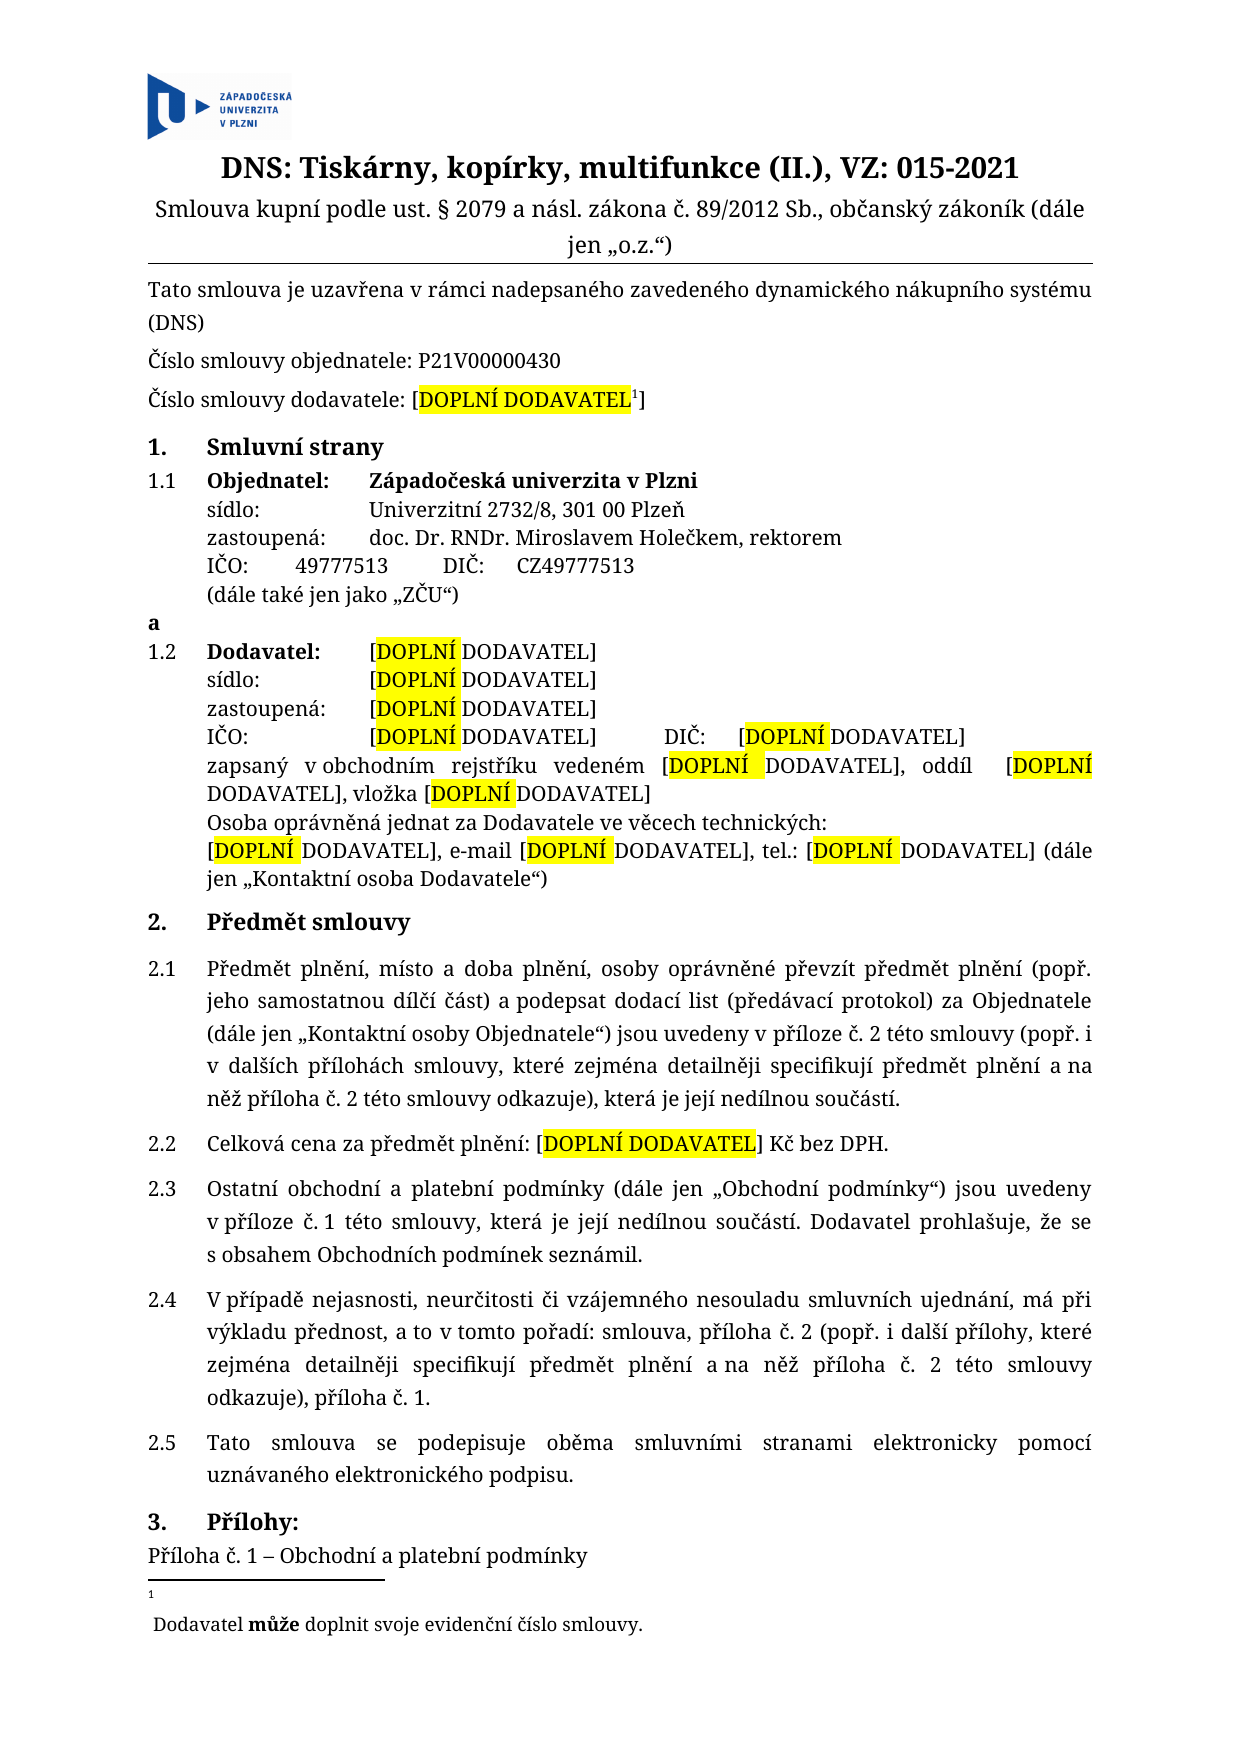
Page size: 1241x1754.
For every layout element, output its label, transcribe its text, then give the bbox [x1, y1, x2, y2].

text Číslo smlouvy dodavatele: [DOPLNÍ DODAVATEL] [148, 385, 419, 414]
text Smlouva kupní podle ust. § 2079 a násl. zákona č. 89/2012 Sb., občanský zákoník (dále jen „o.z.“) [148, 193, 1093, 263]
text Číslo smlouvy dodavatele: [DOPLNÍ DODAVATEL] [631, 385, 1093, 414]
list Přílohy: [148, 1505, 1093, 1537]
picture [147, 73, 292, 140]
list Tato smlouva se podepisuje oběma smluvními stranami elektronicky pomocí uznávaného elektronického podpisu. [148, 1428, 1093, 1489]
list Objednatel: Západočeská univerzita v Plzni [148, 466, 1093, 495]
list Předmět plnění, místo a doba plnění, osoby oprávněné převzít předmět plnění (popř. jeho samostatnou dílčí část) a podepsat dodací list (předávací protokol) za Objednatele (dále jen „Kontaktní osoby Objednatele“) jsou uvedeny v příloze č. 2 této smlouvy (popř. i v dalších přílohách smlouvy, které zejména detailněji specifikují předmět plnění a na něž příloha č. 2 této smlouvy odkazuje), která je její nedílnou součástí. [148, 954, 1093, 1113]
text Číslo smlouvy objednatele: P21V00000430 [148, 346, 1093, 375]
text zastoupená: [DOPLNÍ DODAVATEL] [207, 694, 376, 722]
text Příloha č. 1 – Obchodní a platební podmínky [148, 1541, 1093, 1570]
list Celková cena za předmět plnění: [DOPLNÍ DODAVATEL] Kč bez DPH. [148, 1129, 543, 1158]
list Dodavatel: [DOPLNÍ DODAVATEL] [461, 637, 1093, 665]
text zastoupená: doc. Dr. RNDr. Miroslavem Holečkem, rektorem [207, 523, 1093, 552]
text IČO: [DOPLNÍ DODAVATEL] DIČ: [DOPLNÍ DODAVATEL] [461, 722, 745, 751]
list Dodavatel: [DOPLNÍ DODAVATEL] [148, 637, 376, 665]
list V případě nejasnosti, neurčitosti či vzájemného nesouladu smluvních ujednání, má při výkladu přednost, a to v tomto pořadí: smlouva, příloha č. 2 (popř. i další přílohy, které zejména detailněji specifikují předmět plnění a na něž příloha č. 2 této smlouvy odkazuje), příloha č. 1. [148, 1285, 1093, 1411]
text zapsaný v obchodním rejstříku vedeném [DOPLNÍ DODAVATEL], oddíl [DOPLNÍ DODAVATEL], vložka [DOPLNÍ DODAVATEL] [207, 751, 1093, 808]
list Smluvní strany [148, 430, 1093, 462]
text [DOPLNÍ DODAVATEL], e-mail [DOPLNÍ DODAVATEL], tel.: [DOPLNÍ DODAVATEL] (dále jen „Kontaktní osoba Dodavatele“) [207, 836, 1093, 893]
text DNS: Tiskárny, kopírky, multifunkce (II.), VZ: 015-2021 [148, 148, 1093, 187]
text Tato smlouva je uzavřena v rámci nadepsaného zavedeného dynamického nákupního systému (DNS) [148, 275, 1093, 336]
text IČO: [DOPLNÍ DODAVATEL] DIČ: [DOPLNÍ DODAVATEL] [830, 722, 1093, 751]
list Předmět smlouvy [148, 905, 1093, 937]
text zastoupená: [DOPLNÍ DODAVATEL] [461, 694, 1093, 722]
text IČO: [DOPLNÍ DODAVATEL] DIČ: [DOPLNÍ DODAVATEL] [207, 722, 376, 751]
text sídlo: [DOPLNÍ DODAVATEL] [461, 665, 1093, 694]
text sídlo: [DOPLNÍ DODAVATEL] [207, 665, 376, 694]
text sídlo: Univerzitní 2732/8, 301 00 Plzeň [207, 495, 1093, 523]
text IČO: 49777513 DIČ: CZ49777513 [207, 552, 1093, 580]
text (dále také jen jako „ZČU“) [207, 580, 1093, 608]
list Celková cena za předmět plnění: [DOPLNÍ DODAVATEL] Kč bez DPH. [756, 1129, 1093, 1158]
text a [148, 608, 1093, 637]
text Osoba oprávněná jednat za Dodavatele ve věcech technických: [207, 808, 1093, 836]
list Ostatní obchodní a platební podmínky (dále jen „Obchodní podmínky“) jsou uvedeny v příloze č. 1 této smlouvy, která je její nedílnou součástí. Dodavatel prohlašuje, že se s obsahem Obchodních podmínek seznámil. [148, 1174, 1093, 1268]
